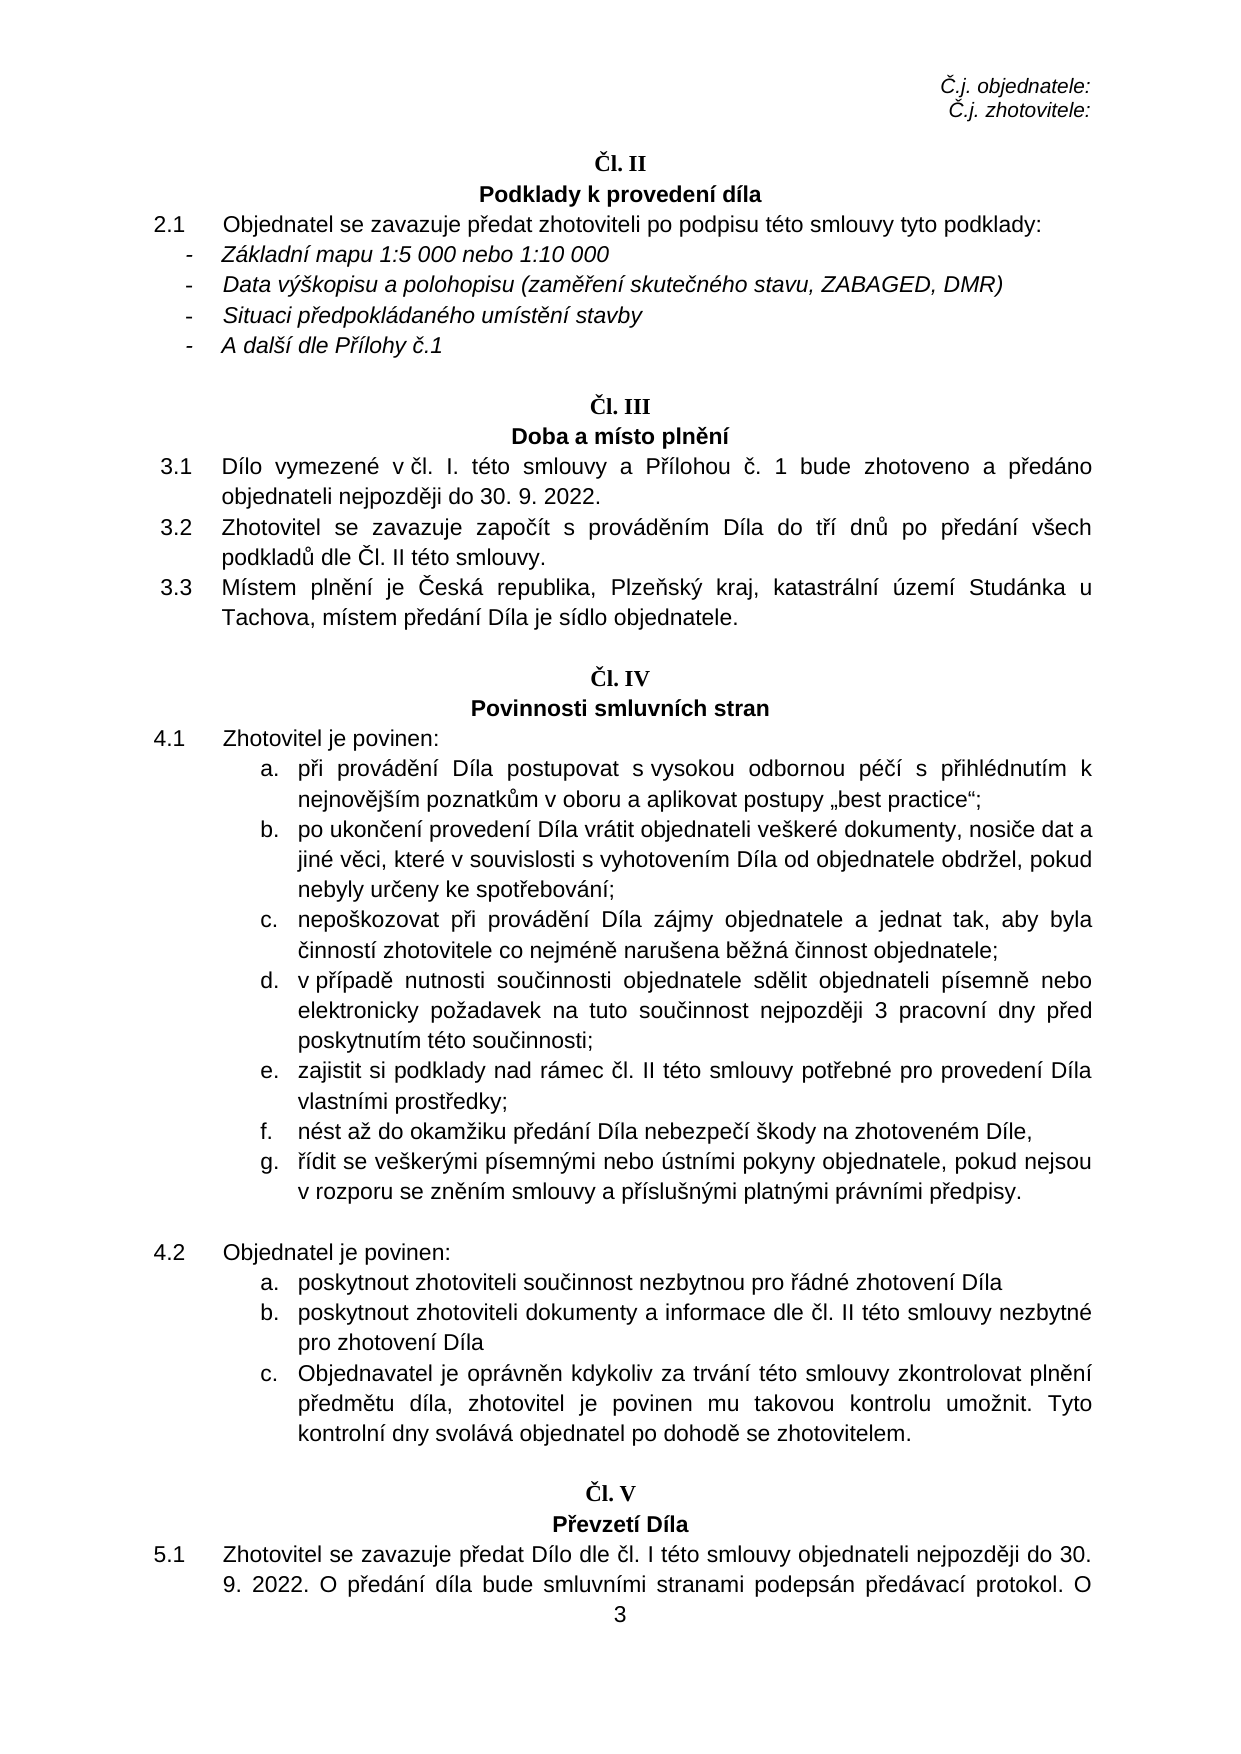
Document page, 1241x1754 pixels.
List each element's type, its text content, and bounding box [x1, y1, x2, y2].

list Povinnosti smluvních stran [148, 664, 1093, 721]
list Místem plnění je Česká republika, Plzeňský kraj, katastrální území Studánka u Tachova, místem předání Díla je sídlo objednatele. [192, 574, 1093, 631]
list řídit se veškerými písemnými nebo ústními pokyny objednatele, pokud nejsou v rozporu se zněním smlouvy a příslušnými platnými právními předpisy. [260, 1148, 1093, 1204]
list v případě nutnosti součinnosti objednatele sdělit objednateli písemně nebo elektronicky požadavek na tuto součinnost nejpozději 3 pracovní dny před poskytnutím této součinnosti; [260, 967, 1093, 1053]
list poskytnout zhotoviteli dokumenty a informace dle čl. II této smlouvy nezbytné pro zhotovení Díla [260, 1299, 1093, 1356]
text Podklady k provedení díla [148, 181, 1093, 207]
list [185, 1541, 1093, 1597]
list Situaci předpokládaného umístění stavby [185, 302, 1093, 328]
list Objednatel je povinen: [185, 1239, 1093, 1265]
list Převzetí Díla [148, 1480, 1093, 1537]
list nést až do okamžiku předání Díla nebezpečí škody na zhotoveném Díle, [260, 1118, 1093, 1144]
list Doba a místo plnění [148, 393, 1093, 449]
list Data výškopisu a polohopisu (zaměření skutečného stavu, ZABAGED, DMR) [185, 271, 1093, 298]
list poskytnout zhotoviteli součinnost nezbytnou pro řádné zhotovení Díla [260, 1269, 1093, 1295]
list po ukončení provedení Díla vrátit objednateli veškeré dokumenty, nosiče dat a jiné věci, které v souvislosti s vyhotovením Díla od objednatele obdržel, pokud nebyly určeny ke spotřebování; [260, 816, 1093, 902]
list Zhotovitel se zavazuje započít s prováděním Díla do tří dnů po předání všech podkladů dle Čl. II této smlouvy. [192, 513, 1093, 570]
list nepoškozovat při provádění Díla zájmy objednatele a jednat tak, aby byla činností zhotovitele co nejméně narušena běžná činnost objednatele; [260, 906, 1093, 963]
text - A další dle Přílohy č.1 [185, 332, 1093, 358]
list při provádění Díla postupovat s vysokou odbornou péčí s přihlédnutím k nejnovějším poznatkům v oboru a aplikovat postupy „best practice“; [260, 755, 1093, 812]
list zajistit si podklady nad rámec čl. II této smlouvy potřebné pro provedení Díla vlastními prostředky; [260, 1057, 1093, 1114]
list Dílo vymezené v čl. I. této smlouvy a Přílohou č. 1 bude zhotoveno a předáno objednateli nejpozději do 30. 9. 2022. [192, 453, 1093, 510]
list Objednatel se zavazuje předat zhotoviteli po podpisu této smlouvy tyto podklady: [185, 211, 1093, 237]
text - Základní mapu 1:5 000 nebo 1:10 000 [185, 241, 1093, 267]
list Objednavatel je oprávněn kdykoliv za trvání této smlouvy zkontrolovat plnění předmětu díla, zhotovitel je povinen mu takovou kontrolu umožnit. Tyto kontrolní dny svolává objednatel po dohodě se zhotovitelem. [260, 1359, 1093, 1446]
list Zhotovitel je povinen: [185, 725, 1093, 751]
